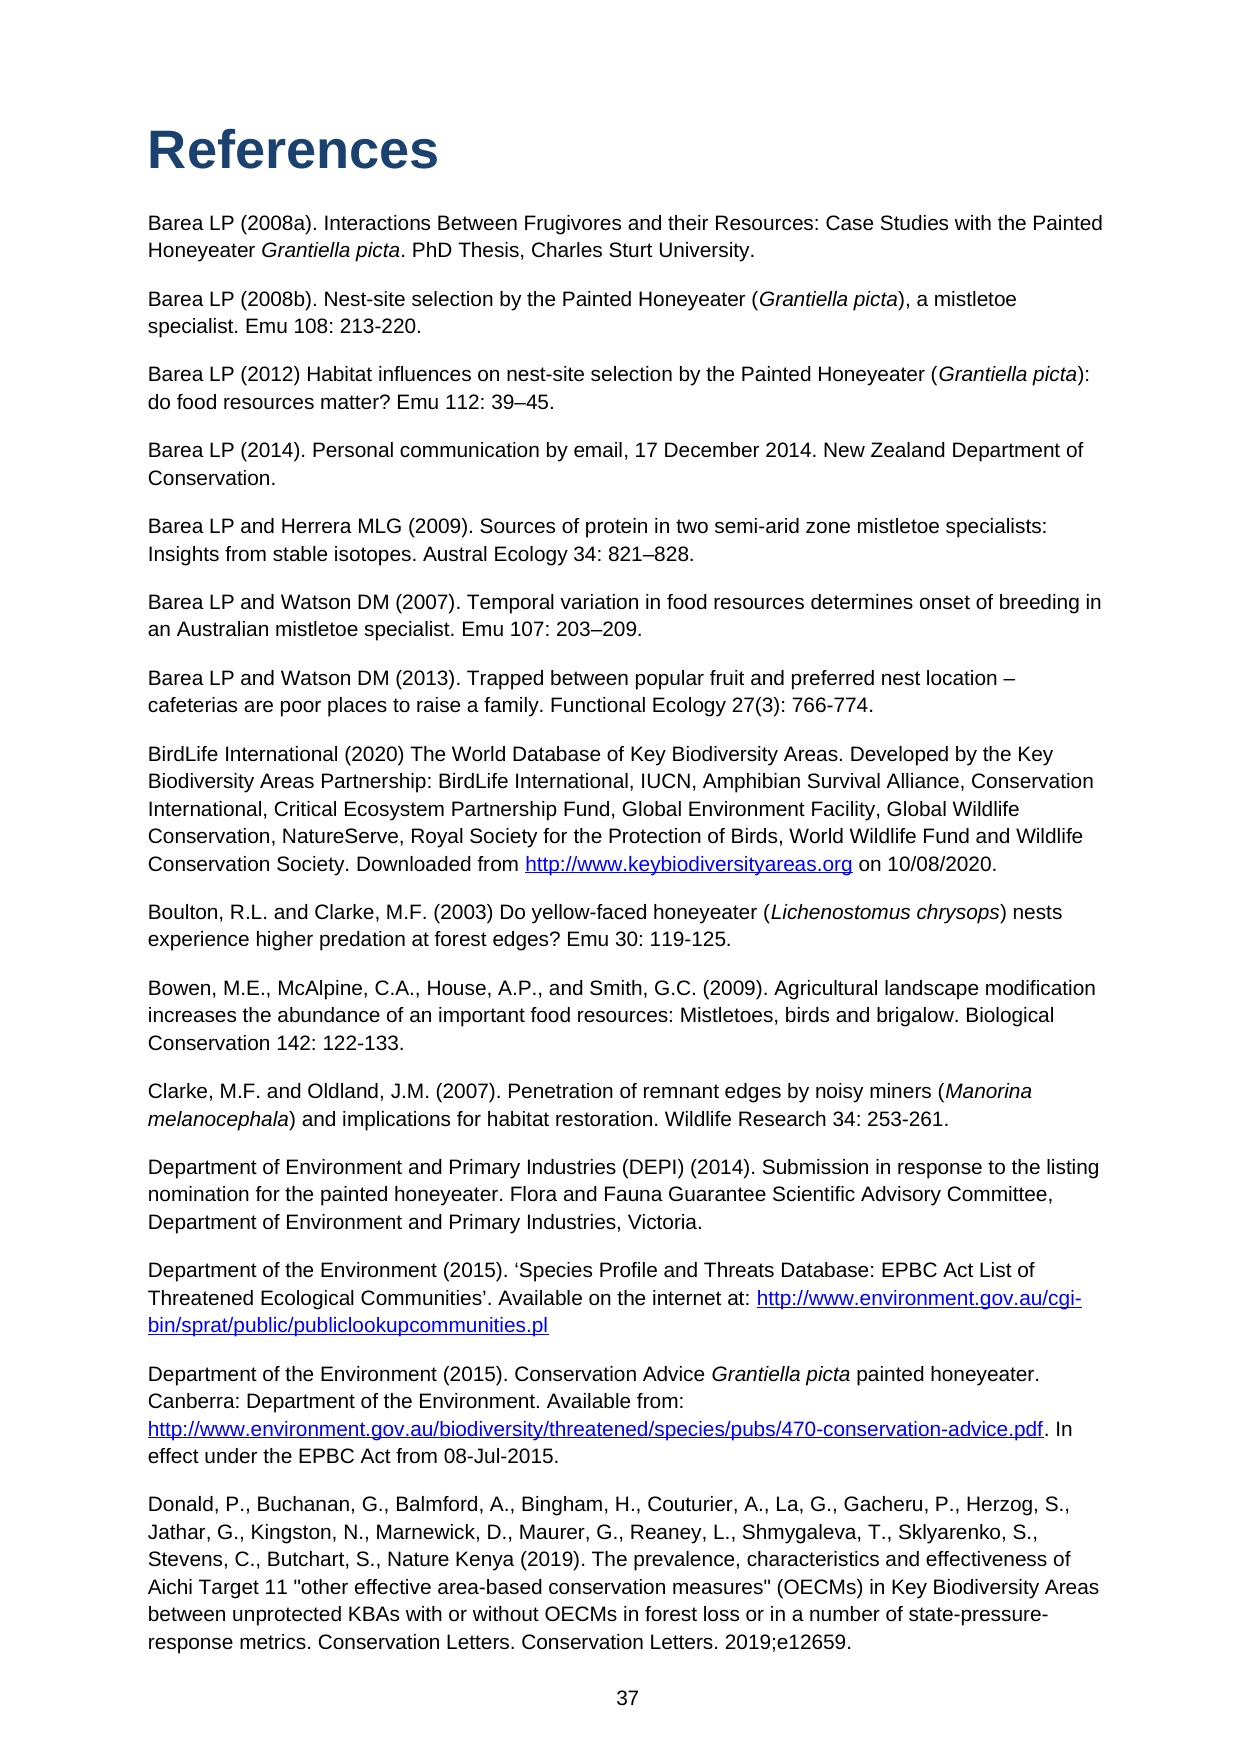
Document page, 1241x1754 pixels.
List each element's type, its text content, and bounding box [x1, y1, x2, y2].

text Boulton, R.L. and Clarke, M.F. (2003) Do yellow-faced honeyeater (Lichenostomus chrysops) nests experience higher predation at forest edges? Emu 30: 119-125. [148, 900, 1107, 951]
text Bowen, M.E., McAlpine, C.A., House, A.P., and Smith, G.C. (2009). Agricultural landscape modification increases the abundance of an important food resources: Mistletoes, birds and brigalow. Biological Conservation 142: 122-133. [148, 976, 1107, 1054]
text Barea LP and Watson DM (2013). Trapped between popular fruit and preferred nest location – cafeterias are poor places to raise a family. Functional Ecology 27(3): 766-774. [148, 666, 1107, 717]
subtitle References [148, 118, 1107, 180]
text Department of the Environment (2015). ‘Species Profile and Threats Database: EPBC Act List of Threatened Ecological Communities’. Available on the internet at: http://www.environment.gov.au/cgi-bin/sprat/public/publiclookupcommunities.pl [148, 1258, 1107, 1337]
text Clarke, M.F. and Oldland, J.M. (2007). Penetration of remnant edges by noisy miners (Manorina melanocephala) and implications for habitat restoration. Wildlife Research 34: 253-261. [148, 1079, 1107, 1130]
text Barea LP (2008b). Nest-site selection by the Painted Honeyeater (Grantiella picta), a mistletoe specialist. Emu 108: 213-220. [148, 286, 1107, 338]
text Barea LP and Herrera MLG (2009). Sources of protein in two semi-arid zone mistletoe specialists: Insights from stable isotopes. Austral Ecology 34: 821–828. [148, 514, 1107, 565]
text BirdLife International (2020) The World Database of Key Biodiversity Areas. Developed by the Key Biodiversity Areas Partnership: BirdLife International, IUCN, Amphibian Survival Alliance, Conservation International, Critical Ecosystem Partnership Fund, Global Environment Facility, Global Wildlife Conservation, NatureServe, Royal Society for the Protection of Birds, World Wildlife Fund and Wildlife Conservation Society. Downloaded from http://www.keybiodiversityareas.org on 10/08/2020. [148, 741, 1107, 875]
text Department of Environment and Primary Industries (DEPI) (2014). Submission in response to the listing nomination for the painted honeyeater. Flora and Fauna Guarantee Scientific Advisory Committee, Department of Environment and Primary Industries, Victoria. [148, 1155, 1107, 1234]
text Barea LP and Watson DM (2007). Temporal variation in food resources determines onset of breeding in an Australian mistletoe specialist. Emu 107: 203–209. [148, 590, 1107, 641]
text Donald, P., Buchanan, G., Balmford, A., Bingham, H., Couturier, A., La, G., Gacheru, P., Herzog, S., Jathar, G., Kingston, N., Marnewick, D., Maurer, G., Reaney, L., Shmygaleva, T., Sklyarenko, S., Stevens, C., Butchart, S., Nature Kenya (2019). The prevalence, characteristics and effectiveness of Aichi Target 11 "other effective area-based conservation measures" (OECMs) in Key Biodiversity Areas between unprotected KBAs with or without OECMs in forest loss or in a number of state-pressure-response metrics. Conservation Letters. Conservation Letters. 2019;e12659. [148, 1492, 1107, 1654]
text Barea LP (2014). Personal communication by email, 17 December 2014. New Zealand Department of Conservation. [148, 438, 1107, 489]
text Department of the Environment (2015). Conservation Advice Grantiella picta painted honeyeater. Canberra: Department of the Environment. Available from: http://www.environment.gov.au/biodiversity/threatened/species/pubs/470-conservation-advice.pdf. In effect under the EPBC Act from 08-Jul-2015. [148, 1361, 1107, 1468]
text Barea LP (2008a). Interactions Between Frugivores and their Resources: Case Studies with the Painted Honeyeater Grantiella picta. PhD Thesis, Charles Sturt University. [148, 211, 1107, 262]
text Barea LP (2012) Habitat influences on nest-site selection by the Painted Honeyeater (Grantiella picta): do food resources matter? Emu 112: 39–45. [148, 362, 1107, 414]
